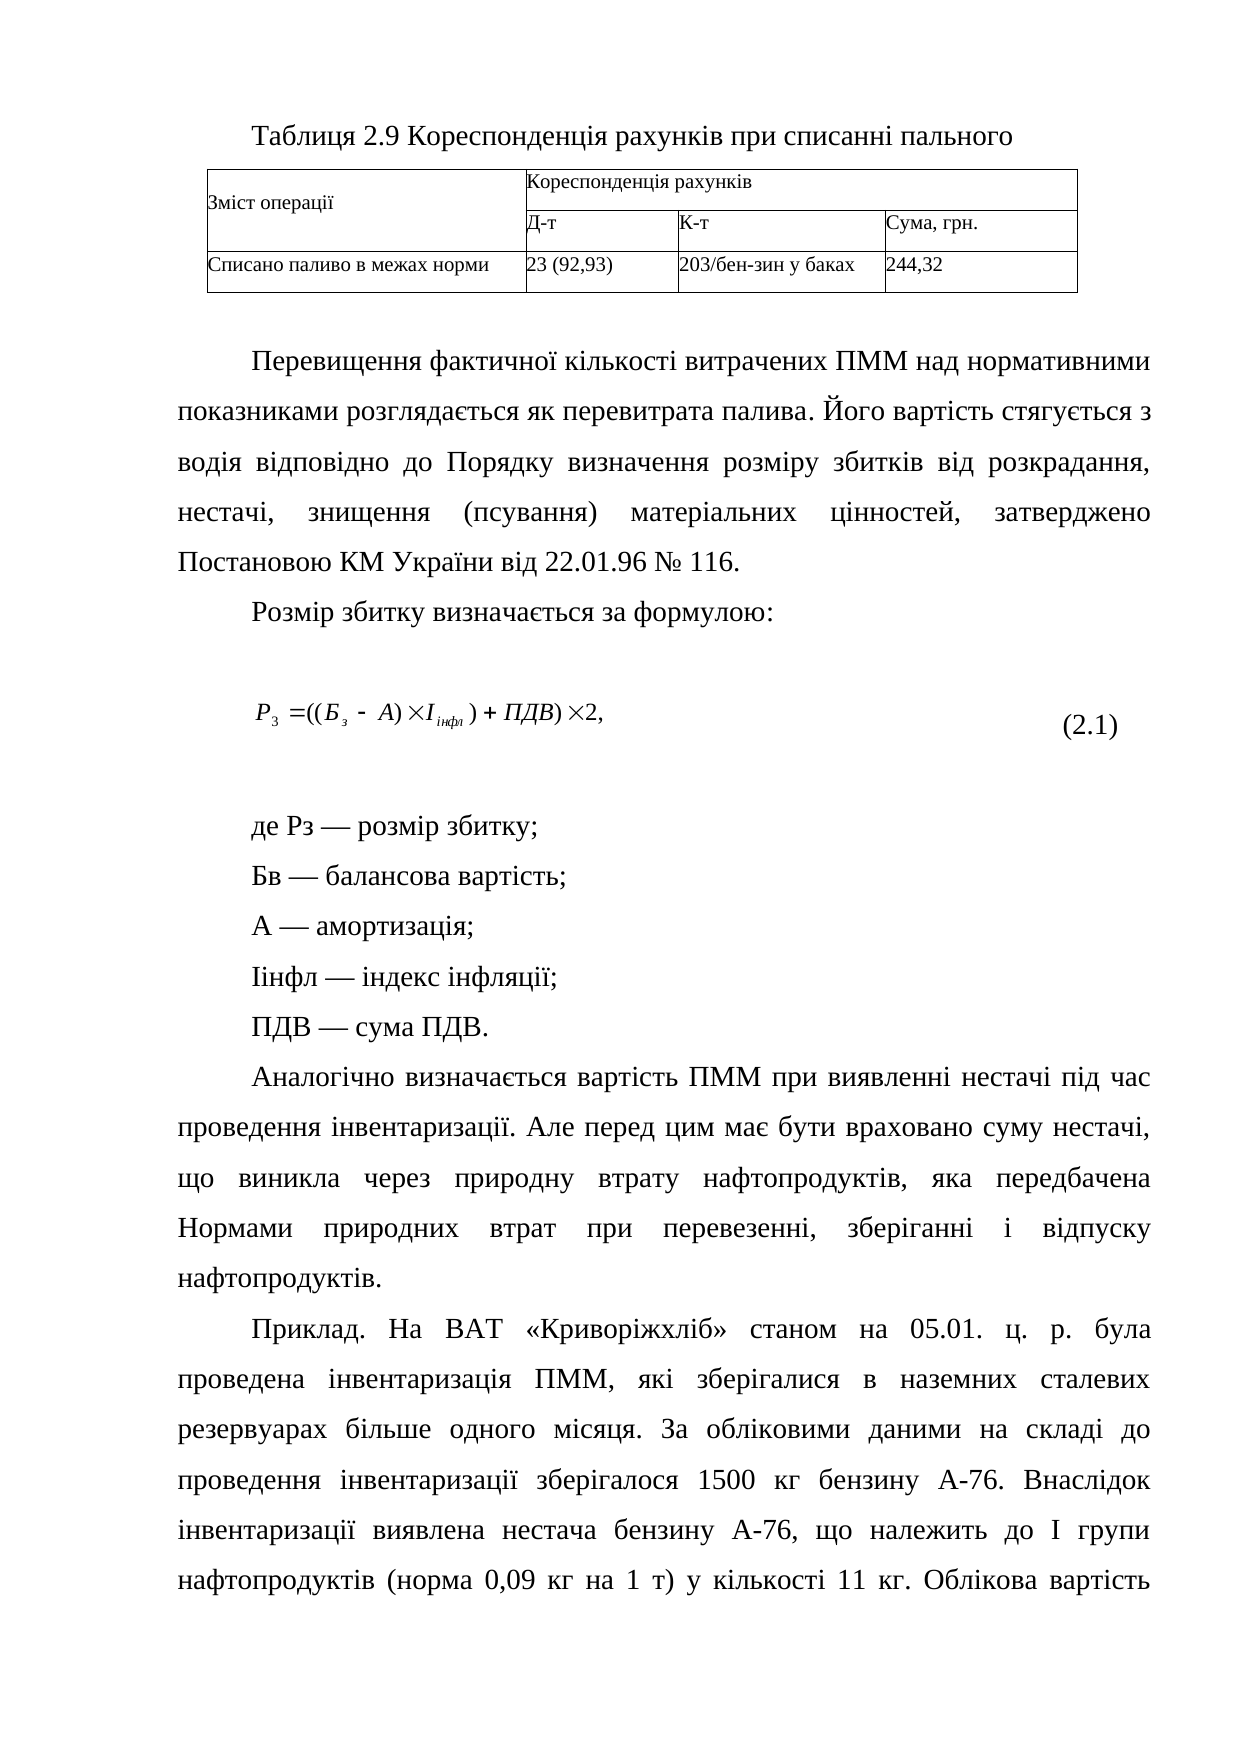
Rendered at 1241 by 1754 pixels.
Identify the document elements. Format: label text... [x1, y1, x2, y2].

table_cell Д-т [527, 211, 678, 251]
table_cell 23 (92,93) [527, 252, 678, 292]
text Розмір збитку визначається за формулою: [177, 594, 1152, 628]
table_header Зміст операції [208, 170, 526, 251]
text Таблиця 2.9 Кореспонденція рахунків при списанні пального [177, 118, 1152, 152]
text ПДВ — сума ПДВ. [177, 1009, 1152, 1042]
text Іінфл — індекс інфляції; [177, 959, 1152, 992]
text Перевищення фактичної кількості витрачених ПММ над нормативними показниками розглядається як перевитрата палива. Його вартість стягується з водія відповідно до Порядку визначення розміру збитків від розкрадання, нестачі, знищення (псування) матеріальних цінностей, затверджено Постановою КМ України від 22.01.96 № 116. [177, 343, 1152, 578]
text Аналогічно визначається вартість ПММ при виявленні нестачі під час проведення інвентаризації. Але перед цим має бути враховано суму нестачі, що виникла через природну втрату нафтопродуктів, яка передбачена Нормами природних втрат при перевезенні, зберіганні і відпуску нафтопродуктів. [177, 1059, 1152, 1294]
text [177, 1311, 1152, 1596]
table_cell Сума, грн. [886, 211, 1077, 251]
text А — амортизація; [177, 908, 1152, 942]
table_cell К-т [679, 211, 885, 251]
text (2.1) [177, 695, 1152, 741]
table_cell 244,32 [886, 252, 1077, 292]
table_cell Списано паливо в межах норми [208, 252, 526, 292]
table_header Кореспонденція рахунків [527, 170, 1077, 210]
table_cell 203/бен-зин у баках [679, 252, 885, 292]
text Бв — балансова вартість; [177, 858, 1152, 892]
text де Рз — розмір збитку; [177, 808, 1152, 841]
